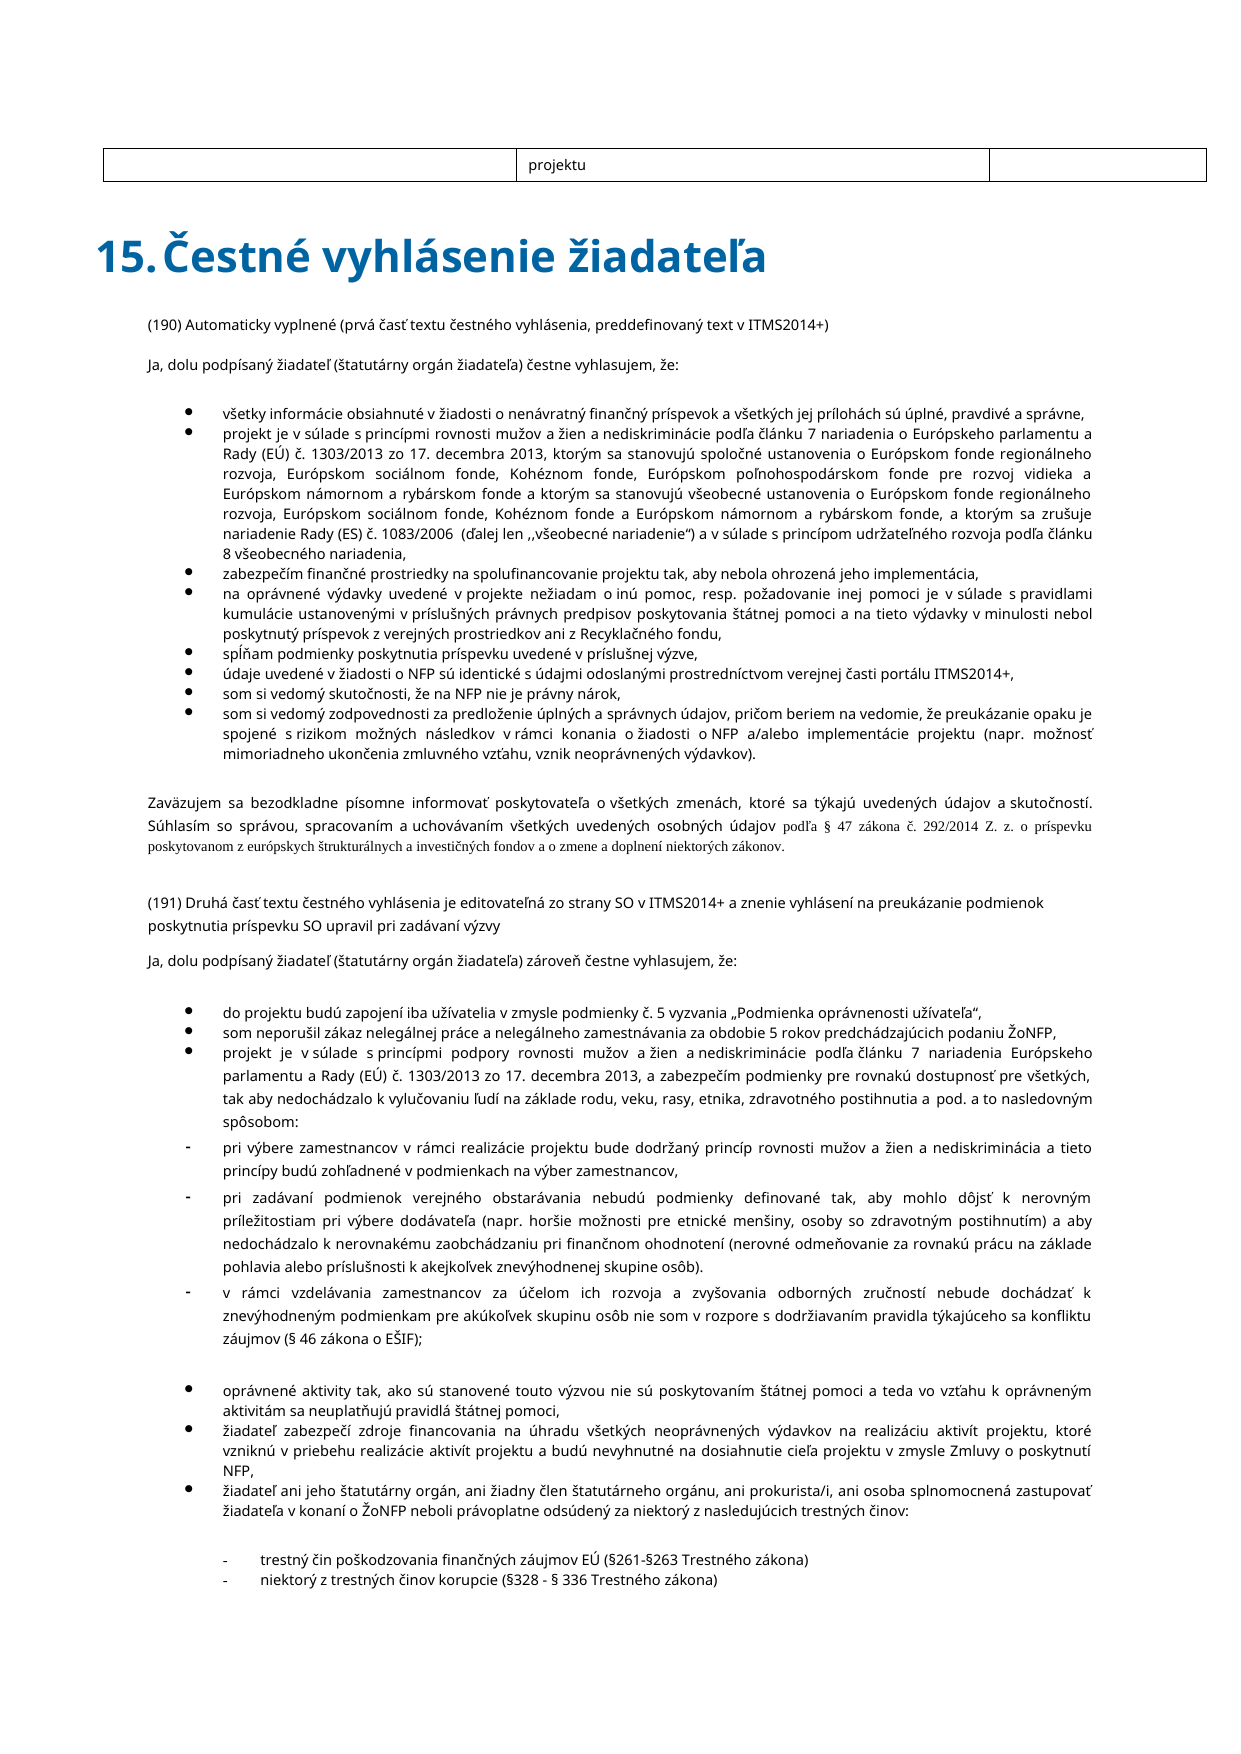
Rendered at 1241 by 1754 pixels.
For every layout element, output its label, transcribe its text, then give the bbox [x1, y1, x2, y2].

list trestný čin poškodzovania finančných záujmov EÚ (§261-§263 Trestného zákona) [223, 1550, 1093, 1570]
list niektorý z trestných činov korupcie (§328 - § 336 Trestného zákona) [223, 1570, 1093, 1590]
text Zaväzujem sa bezodkladne písomne informovať poskytovateľa o všetkých zmenách, ktoré sa týkajú uvedených údajov a skutočností. Súhlasím so správou, spracovaním a uchovávaním všetkých uvedených osobných údajov podľa § 47 zákona č. 292/2014 Z. z. o príspevku poskytovanom z európskych štrukturálnych a investičných fondov a o zmene a doplnení niektorých zákonov. [148, 793, 1093, 855]
list zabezpečím finančné prostriedky na spolufinancovanie projektu tak, aby nebola ohrozená jeho implementácia, [185, 563, 1093, 583]
list oprávnené aktivity tak, ako sú stanovené touto výzvou nie sú poskytovaním štátnej pomoci a teda vo vzťahu k oprávneným aktivitám sa neuplatňujú pravidlá štátnej pomoci, [185, 1381, 1093, 1421]
list na oprávnené výdavky uvedené v projekte nežiadam o inú pomoc, resp. požadovanie inej pomoci je v súlade s pravidlami kumulácie ustanovenými v príslušných právnych predpisov poskytovania štátnej pomoci a na tieto výdavky v minulosti nebol poskytnutý príspevok z verejných prostriedkov ani z Recyklačného fondu, [185, 583, 1093, 643]
list údaje uvedené v žiadosti o NFP sú identické s údajmi odoslanými prostredníctvom verejnej časti portálu ITMS2014+, [185, 663, 1093, 684]
list projekt je v súlade s princípmi podpory rovnosti mužov a žien a nediskriminácie podľa článku 7 nariadenia Európskeho parlamentu a Rady (EÚ) č. 1303/2013 zo 17. decembra 2013, a zabezpečím podmienky pre rovnakú dostupnosť pre všetkých, tak aby nedochádzalo k vylučovaniu ľudí na základe rodu, veku, rasy, etnika, zdravotného postihnutia a pod. a to nasledovným spôsobom: [185, 1043, 1093, 1131]
text Ja, dolu podpísaný žiadateľ (štatutárny orgán žiadateľa) čestne vyhlasujem, že: [148, 355, 1093, 375]
list som neporušil zákaz nelegálnej práce a nelegálneho zamestnávania za obdobie 5 rokov predchádzajúcich podaniu ŽoNFP, [185, 1023, 1093, 1043]
list pri výbere zamestnancov v rámci realizácie projektu bude dodržaný princíp rovnosti mužov a žien a nediskriminácia a tieto princípy budú zohľadnené v podmienkach na výber zamestnancov, [185, 1134, 1093, 1181]
list som si vedomý skutočnosti, že na NFP nie je právny nárok, [185, 684, 1093, 704]
list Čestné vyhlásenie žiadateľa [95, 226, 1093, 285]
list spĺňam podmienky poskytnutia príspevku uvedené v príslušnej výzve, [185, 643, 1093, 663]
list do projektu budú zapojení iba užívatelia v zmysle podmienky č. 5 vyzvania „Podmienka oprávnenosti užívateľa“, [185, 1003, 1093, 1023]
list všetky informácie obsiahnuté v žiadosti o nenávratný finančný príspevok a všetkých jej prílohách sú úplné, pravdivé a správne, [185, 404, 1093, 424]
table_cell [517, 149, 989, 181]
table_cell [990, 149, 1206, 181]
list žiadateľ ani jeho štatutárny orgán, ani žiadny člen štatutárneho orgánu, ani prokurista/i, ani osoba splnomocnená zastupovať žiadateľa v konaní o ŽoNFP neboli právoplatne odsúdený za niektorý z nasledujúcich trestných činov: [185, 1481, 1093, 1521]
list som si vedomý zodpovednosti za predloženie úplných a správnych údajov, pričom beriem na vedomie, že preukázanie opaku je spojené s rizikom možných následkov v rámci konania o žiadosti o NFP a/alebo implementácie projektu (napr. možnosť mimoriadneho ukončenia zmluvného vzťahu, vznik neoprávnených výdavkov). [185, 704, 1093, 764]
text (191) Druhá časť textu čestného vyhlásenia je editovateľná zo strany SO v ITMS2014+ a znenie vyhlásení na preukázanie podmienok poskytnutia príspevku SO upravil pri zadávaní výzvy [148, 893, 1093, 935]
list žiadateľ zabezpečí zdroje financovania na úhradu všetkých neoprávnených výdavkov na realizáciu aktivít projektu, ktoré vzniknú v priebehu realizácie aktivít projektu a budú nevyhnutné na dosiahnutie cieľa projektu v zmysle Zmluvy o poskytnutí NFP, [185, 1421, 1093, 1481]
list v rámci vzdelávania zamestnancov za účelom ich rozvoja a zvyšovania odborných zručností nebude dochádzať k znevýhodneným podmienkam pre akúkoľvek skupinu osôb nie som v rozpore s dodržiavaním pravidla týkajúceho sa konfliktu záujmov (§ 46 zákona o EŠIF); [185, 1279, 1093, 1349]
list pri zadávaní podmienok verejného obstarávania nebudú podmienky definované tak, aby mohlo dôjsť k nerovným príležitostiam pri výbere dodávateľa (napr. horšie možnosti pre etnické menšiny, osoby so zdravotným postihnutím) a aby nedochádzalo k nerovnakému zaobchádzaniu pri finančnom ohodnotení (nerovné odmeňovanie za rovnakú prácu na základe pohlavia alebo príslušnosti k akejkoľvek znevýhodnenej skupine osôb). [185, 1184, 1093, 1276]
text (190) Automaticky vyplnené (prvá časť textu čestného vyhlásenia, preddefinovaný text v ITMS2014+) [148, 315, 1093, 335]
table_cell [104, 149, 516, 181]
list projekt je v súlade s princípmi rovnosti mužov a žien a nediskriminácie podľa článku 7 nariadenia o Európskeho parlamentu a Rady (EÚ) č. 1303/2013 zo 17. decembra 2013, ktorým sa stanovujú spoločné ustanovenia o Európskom fonde regionálneho rozvoja, Európskom sociálnom fonde, Kohéznom fonde, Európskom poľnohospodárskom fonde pre rozvoj vidieka a Európskom námornom a rybárskom fonde a ktorým sa stanovujú všeobecné ustanovenia o Európskom fonde regionálneho rozvoja, Európskom sociálnom fonde, Kohéznom fonde a Európskom námornom a rybárskom fonde, a ktorým sa zrušuje nariadenie Rady (ES) č. 1083/2006 (ďalej len ,,všeobecné nariadenie“) a v súlade s princípom udržateľného rozvoja podľa článku 8 všeobecného nariadenia, [185, 424, 1093, 563]
text Ja, dolu podpísaný žiadateľ (štatutárny orgán žiadateľa) zároveň čestne vyhlasujem, že: [148, 951, 1093, 971]
